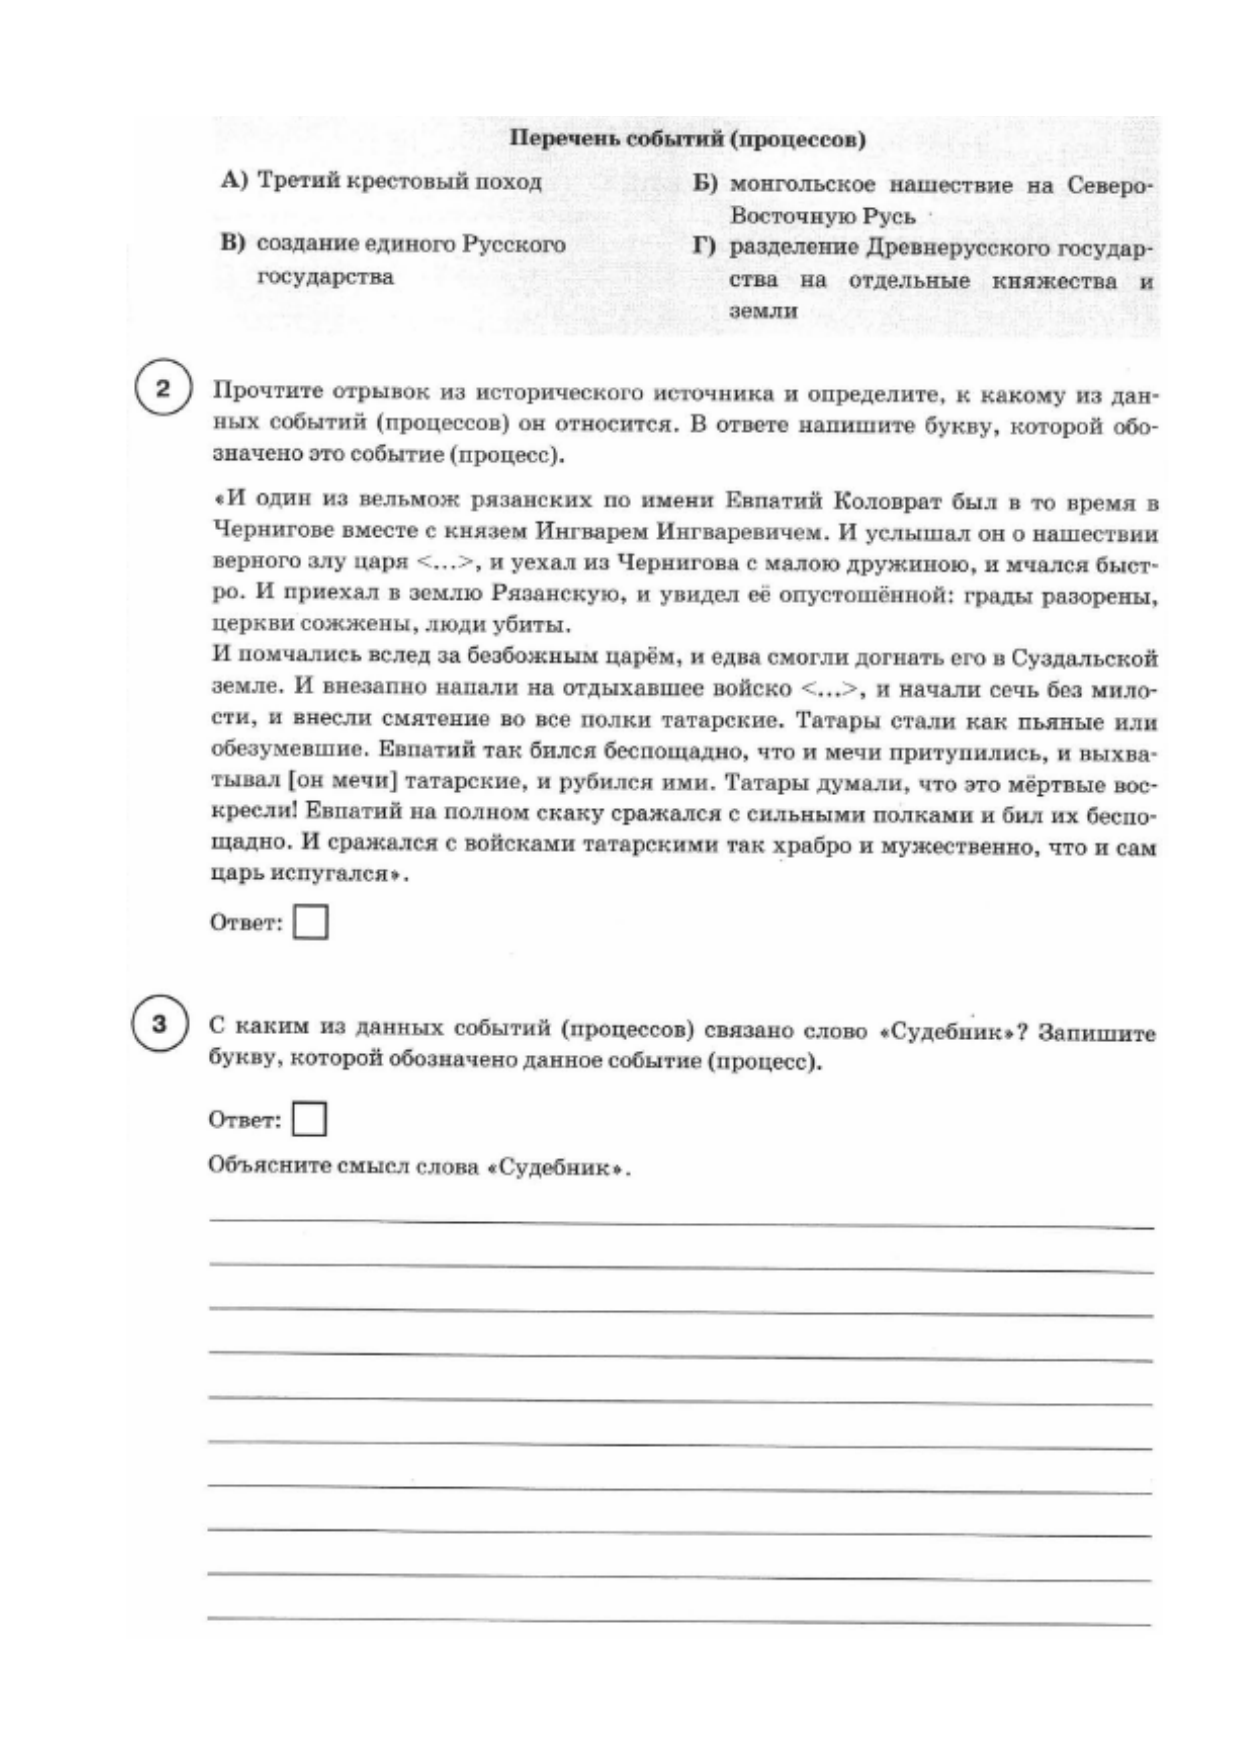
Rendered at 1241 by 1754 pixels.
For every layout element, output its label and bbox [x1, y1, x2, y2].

picture [122, 116, 1169, 1639]
